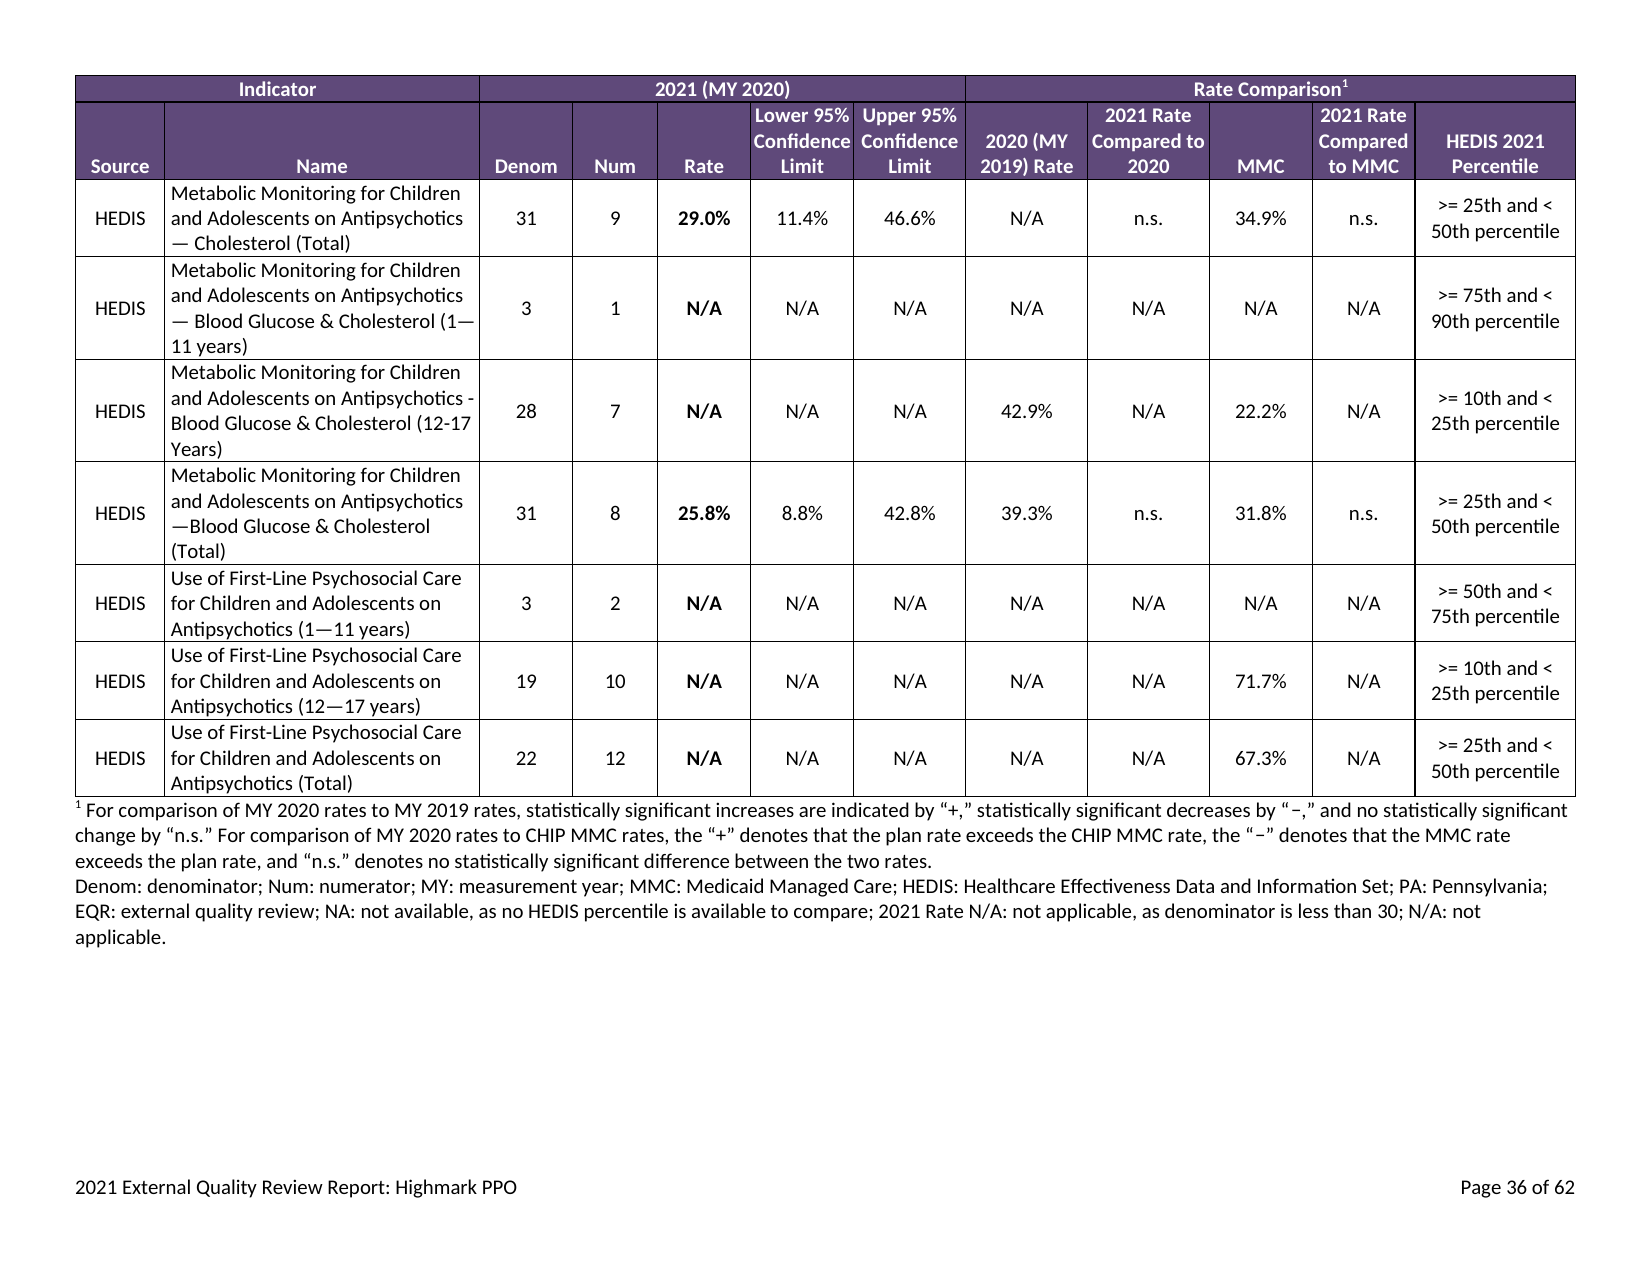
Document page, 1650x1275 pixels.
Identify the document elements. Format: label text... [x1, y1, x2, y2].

table_cell n.s. [1313, 180, 1414, 256]
table_cell >= 50th and < 75th percentile [1416, 565, 1575, 641]
table_cell N/A [1313, 257, 1414, 359]
table_cell Num [573, 103, 657, 179]
table_cell N/A [1088, 360, 1209, 461]
table_cell MMC [1210, 103, 1312, 179]
table_cell 1 [573, 257, 657, 359]
table_cell N/A [751, 720, 853, 796]
table_cell 9 [573, 180, 657, 256]
table_cell Source [76, 103, 164, 179]
table_cell 2021 Rate Compared to MMC [1313, 103, 1414, 179]
table_cell 10 [573, 642, 657, 719]
table_cell Use of First-Line Psychosocial Care for Children and Adolescents on Antipsychotics (Total) [165, 720, 479, 796]
table_cell 39.3% [966, 462, 1087, 564]
table_header Indicator [76, 76, 479, 101]
table_cell N/A [854, 257, 965, 359]
table_cell N/A [854, 565, 965, 641]
table_cell 46.6% [854, 180, 965, 256]
table_cell 11.4% [751, 180, 853, 256]
table_cell 67.3% [1210, 720, 1312, 796]
table_cell HEDIS [76, 360, 164, 461]
table_cell N/A [854, 360, 965, 461]
table_cell Rate [658, 103, 750, 179]
table_cell N/A [966, 257, 1087, 359]
table_cell 25.8% [658, 462, 750, 564]
text 1 For comparison of MY 2020 rates to MY 2019 rates, statistically significant increases are indicated by “+,” statistically significant decreases by “−,” and no statistically significant change by “n.s.” For comparison of MY 2020 rates to CHIP MMC rates, the “+” denotes that the plan rate exceeds the CHIP MMC rate, the “−” denotes that the MMC rate exceeds the plan rate, and “n.s.” denotes no statistically significant difference between the two rates. [75, 797, 1575, 873]
table_cell >= 25th and < 50th percentile [1416, 720, 1575, 796]
table_cell 22 [480, 720, 572, 796]
table_cell N/A [658, 360, 750, 461]
table_cell n.s. [1313, 462, 1414, 564]
table_cell N/A [751, 642, 853, 719]
table_cell Upper 95% Confidence Limit [854, 103, 965, 179]
table_cell Denom [480, 103, 572, 179]
table_cell 42.8% [854, 462, 965, 564]
table_cell HEDIS [76, 720, 164, 796]
table_cell 34.9% [1210, 180, 1312, 256]
table_cell HEDIS 2021 Percentile [1416, 103, 1575, 179]
table_cell N/A [751, 565, 853, 641]
table_cell >= 10th and < 25th percentile [1416, 360, 1575, 461]
table_cell HEDIS [76, 462, 164, 564]
table_cell Metabolic Monitoring for Children and Adolescents on Antipsychotics — Cholesterol (Total) [165, 180, 479, 256]
table_cell 2021 Rate Compared to 2020 [1088, 103, 1209, 179]
table_cell 31 [480, 462, 572, 564]
table_cell Lower 95% Confidence Limit [751, 103, 853, 179]
table_cell N/A [658, 642, 750, 719]
table_cell N/A [966, 642, 1087, 719]
table_cell >= 10th and < 25th percentile [1416, 642, 1575, 719]
table_cell N/A [658, 720, 750, 796]
table_cell 42.9% [966, 360, 1087, 461]
table_cell N/A [1313, 565, 1414, 641]
table_cell 8.8% [751, 462, 853, 564]
table_header 2021 (MY 2020) [480, 76, 965, 101]
table_cell 22.2% [1210, 360, 1312, 461]
table_cell 7 [573, 360, 657, 461]
table_cell n.s. [1088, 180, 1209, 256]
table_cell N/A [658, 257, 750, 359]
table_cell N/A [1313, 642, 1414, 719]
table_cell 71.7% [1210, 642, 1312, 719]
table_cell 8 [573, 462, 657, 564]
table_cell N/A [1313, 360, 1414, 461]
table_cell N/A [1088, 257, 1209, 359]
table_cell N/A [966, 720, 1087, 796]
table_cell >= 25th and < 50th percentile [1416, 180, 1575, 256]
table_cell 3 [480, 565, 572, 641]
table_cell N/A [966, 180, 1087, 256]
table_cell Metabolic Monitoring for Children and Adolescents on Antipsychotics—Blood Glucose & Cholesterol (Total) [165, 462, 479, 564]
table_cell 31.8% [1210, 462, 1312, 564]
table_cell Use of First-Line Psychosocial Care for Children and Adolescents on Antipsychotics (1—11 years) [165, 565, 479, 641]
table_cell N/A [1313, 720, 1414, 796]
table_cell N/A [1210, 565, 1312, 641]
table_cell HEDIS [76, 257, 164, 359]
table_cell N/A [1210, 257, 1312, 359]
table_cell >= 25th and < 50th percentile [1416, 462, 1575, 564]
table_cell N/A [751, 360, 853, 461]
table_cell HEDIS [76, 565, 164, 641]
table_cell 28 [480, 360, 572, 461]
table_cell 31 [480, 180, 572, 256]
table_cell 19 [480, 642, 572, 719]
table_cell N/A [1088, 720, 1209, 796]
table_cell 12 [573, 720, 657, 796]
table_cell n.s. [1088, 462, 1209, 564]
table_header Rate Comparison1 [966, 76, 1575, 101]
table_cell >= 75th and < 90th percentile [1416, 257, 1575, 359]
table_cell 2 [573, 565, 657, 641]
table_cell N/A [854, 720, 965, 796]
text Denom: denominator; Num: numerator; MY: measurement year; MMC: Medicaid Managed Care; HEDIS: Healthcare Effectiveness Data and Information Set; PA: Pennsylvania; EQR: external quality review; NA: not available, as no HEDIS percentile is available to compare; 2021 Rate N/A: not applicable, as denominator is less than 30; N/A: not applicable. [75, 873, 1575, 949]
table_cell 29.0% [658, 180, 750, 256]
table_cell N/A [966, 565, 1087, 641]
table_cell HEDIS [76, 642, 164, 719]
table_cell Metabolic Monitoring for Children and Adolescents on Antipsychotics— Blood Glucose & Cholesterol (1—11 years) [165, 257, 479, 359]
table_cell Use of First-Line Psychosocial Care for Children and Adolescents on Antipsychotics (12—17 years) [165, 642, 479, 719]
table_cell N/A [854, 642, 965, 719]
table_cell 3 [480, 257, 572, 359]
table_cell Name [165, 103, 479, 179]
table_cell 2020 (MY 2019) Rate [966, 103, 1087, 179]
table_cell N/A [658, 565, 750, 641]
table_cell HEDIS [76, 180, 164, 256]
table_cell N/A [751, 257, 853, 359]
table_cell Metabolic Monitoring for Children and Adolescents on Antipsychotics - Blood Glucose & Cholesterol (12-17 Years) [165, 360, 479, 461]
table_cell N/A [1088, 565, 1209, 641]
table_cell N/A [1088, 642, 1209, 719]
